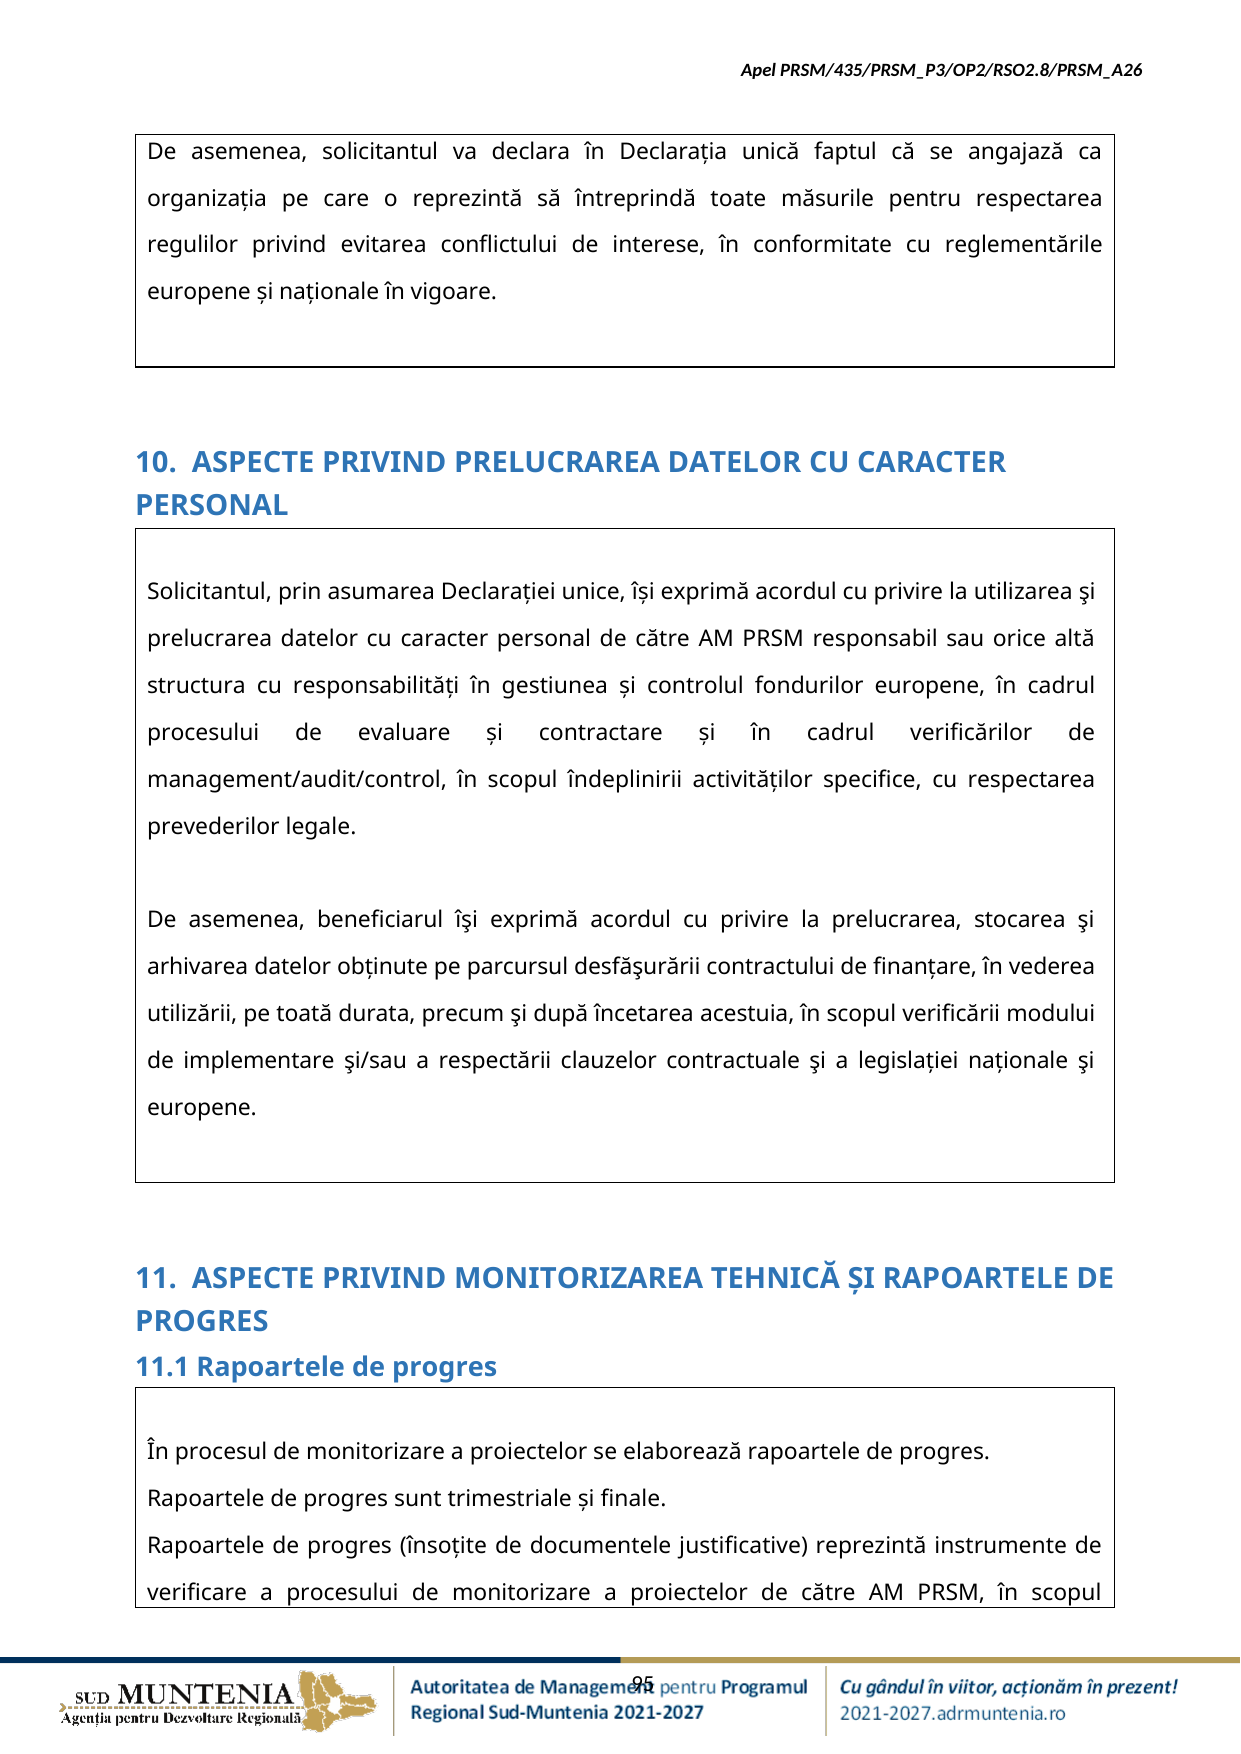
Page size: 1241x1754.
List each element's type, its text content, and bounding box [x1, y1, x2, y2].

subtitle 11.1 Rapoartele de progres [135, 1347, 1150, 1384]
subtitle 11. ASPECTE PRIVIND MONITORIZAREA TEHNICĂ ȘI RAPOARTELE DE PROGRES [135, 1257, 1150, 1340]
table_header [136, 1388, 1114, 1607]
table_header Solicitantul, prin asumarea Declarației unice, își exprimă acordul cu privire la utilizarea şi prelucrarea datelor cu caracter personal de către AM PRSM responsabil sau orice altă structura cu responsabilități în gestiunea și controlul fondurilor europene, în cadrul procesului de evaluare și contractare și în cadrul verificărilor de management/audit/control, în scopul îndeplinirii activităților specifice, cu respectarea prevederilor legale. De asemenea, beneficiarul îşi exprimă acordul cu privire la prelucrarea, stocarea şi arhivarea datelor obținute pe parcursul desfăşurării contractului de finanțare, în vederea utilizării, pe toată durata, precum şi după încetarea acestuia, în scopul verificării modului de implementare şi/sau a respectării clauzelor contractuale şi a legislației naționale şi europene. [136, 529, 1114, 1182]
picture [0, 1657, 1241, 1737]
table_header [136, 135, 1114, 366]
subtitle 10. ASPECTE PRIVIND PRELUCRAREA DATELOR CU CARACTER PERSONAL [135, 442, 1150, 524]
